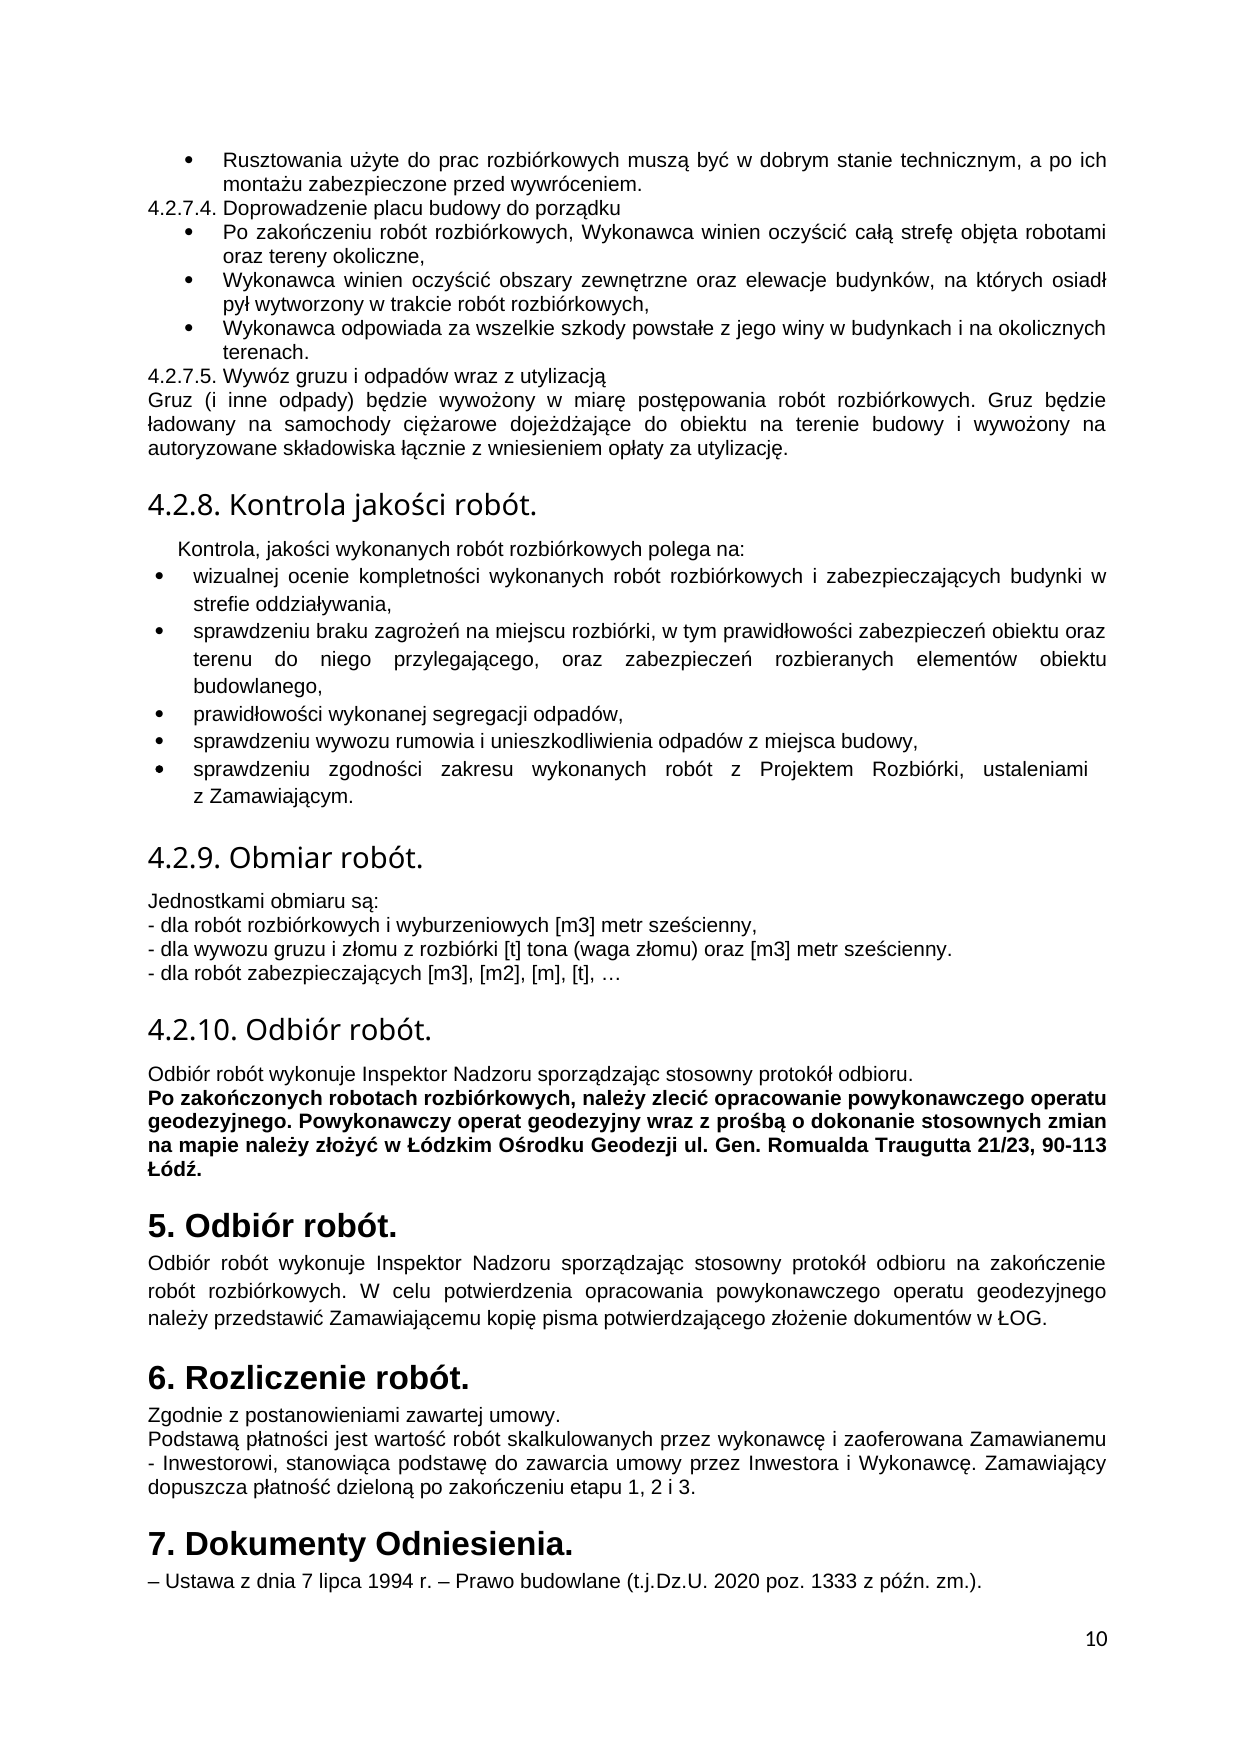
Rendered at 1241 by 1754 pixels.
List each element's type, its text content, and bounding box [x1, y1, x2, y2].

text – Ustawa z dnia 7 lipca 1994 r. – Prawo budowlane (t.j.Dz.U. 2020 poz. 1333 z późn. zm.). [148, 1569, 1107, 1593]
text - dla wywozu gruzu i złomu z rozbiórki [t] tona (waga złomu) oraz [m3] metr sześcienny. [148, 937, 1107, 961]
list Rusztowania użyte do prac rozbiórkowych muszą być w dobrym stanie technicznym, a po ich montażu zabezpieczone przed wywróceniem. [185, 148, 1107, 196]
subtitle 6. Rozliczenie robót. [148, 1358, 1107, 1397]
list prawidłowości wykonanej segregacji odpadów, [156, 702, 1107, 726]
subtitle 4.2.9. Obmiar robót. [148, 837, 1107, 877]
subtitle 4.2.8. Kontrola jakości robót. [148, 484, 1107, 524]
list Wykonawca odpowiada za wszelkie szkody powstałe z jego winy w budynkach i na okolicznych terenach. [185, 316, 1107, 364]
list sprawdzeniu wywozu rumowia i unieszkodliwienia odpadów z miejsca budowy, [156, 729, 1107, 753]
text Po zakończonych robotach rozbiórkowych, należy zlecić opracowanie powykonawczego operatu geodezyjnego. Powykonawczy operat geodezyjny wraz z prośbą o dokonanie stosownych zmian na mapie należy złożyć w Łódzkim Ośrodku Geodezji ul. Gen. Romualda Traugutta 21/23, 90-113 Łódź. [148, 1085, 1107, 1181]
subtitle 5. Odbiór robót. [148, 1206, 1107, 1245]
list Po zakończeniu robót rozbiórkowych, Wykonawca winien oczyścić całą strefę objęta robotami oraz tereny okoliczne, [185, 219, 1107, 268]
list sprawdzeniu braku zagrożeń na miejscu rozbiórki, w tym prawidłowości zabezpieczeń obiektu oraz terenu do niego przylegającego, oraz zabezpieczeń rozbieranych elementów obiektu budowlanego, [156, 619, 1107, 698]
text Odbiór robót wykonuje Inspektor Nadzoru sporządzając stosowny protokół odbioru na zakończenie robót rozbiórkowych. W celu potwierdzenia opracowania powykonawczego operatu geodezyjnego należy przedstawić Zamawiającemu kopię pisma potwierdzającego złożenie dokumentów w ŁOG. [148, 1251, 1107, 1330]
text Kontrola, jakości wykonanych robót rozbiórkowych polega na: [148, 536, 1107, 560]
subtitle 4.2.10. Odbiór robót. [148, 1009, 1107, 1049]
text Jednostkami obmiaru są: [148, 889, 1107, 913]
text Zgodnie z postanowieniami zawartej umowy. [148, 1403, 1107, 1427]
subtitle 7. Dokumenty Odniesienia. [148, 1524, 1107, 1562]
text Podstawą płatności jest wartość robót skalkulowanych przez wykonawcę i zaoferowana Zamawianemu - Inwestorowi, stanowiąca podstawę do zawarcia umowy przez Inwestora i Wykonawcę. Zamawiający dopuszcza płatność dzieloną po zakończeniu etapu 1, 2 i 3. [148, 1427, 1107, 1499]
text 4.2.7.5. Wywóz gruzu i odpadów wraz z utylizacją [148, 364, 1107, 388]
text Odbiór robót wykonuje Inspektor Nadzoru sporządzając stosowny protokół odbioru. [148, 1061, 1107, 1085]
text - dla robót zabezpieczających [m3], [m2], [m], [t], … [148, 961, 1107, 984]
list Wykonawca winien oczyścić obszary zewnętrzne oraz elewacje budynków, na których osiadł pył wytworzony w trakcie robót rozbiórkowych, [185, 268, 1107, 316]
list wizualnej ocenie kompletności wykonanych robót rozbiórkowych i zabezpieczających budynki w strefie oddziaływania, [156, 564, 1107, 615]
text - dla robót rozbiórkowych i wyburzeniowych [m3] metr sześcienny, [148, 913, 1107, 937]
text Gruz (i inne odpady) będzie wywożony w miarę postępowania robót rozbiórkowych. Gruz będzie ładowany na samochody ciężarowe dojeżdżające do obiektu na terenie budowy i wywożony na autoryzowane składowiska łącznie z wniesieniem opłaty za utylizację. [148, 388, 1107, 459]
list sprawdzeniu zgodności zakresu wykonanych robót z Projektem Rozbiórki, ustaleniami z Zamawiającym. [156, 757, 1107, 808]
text 4.2.7.4. Doprowadzenie placu budowy do porządku [148, 196, 1107, 219]
